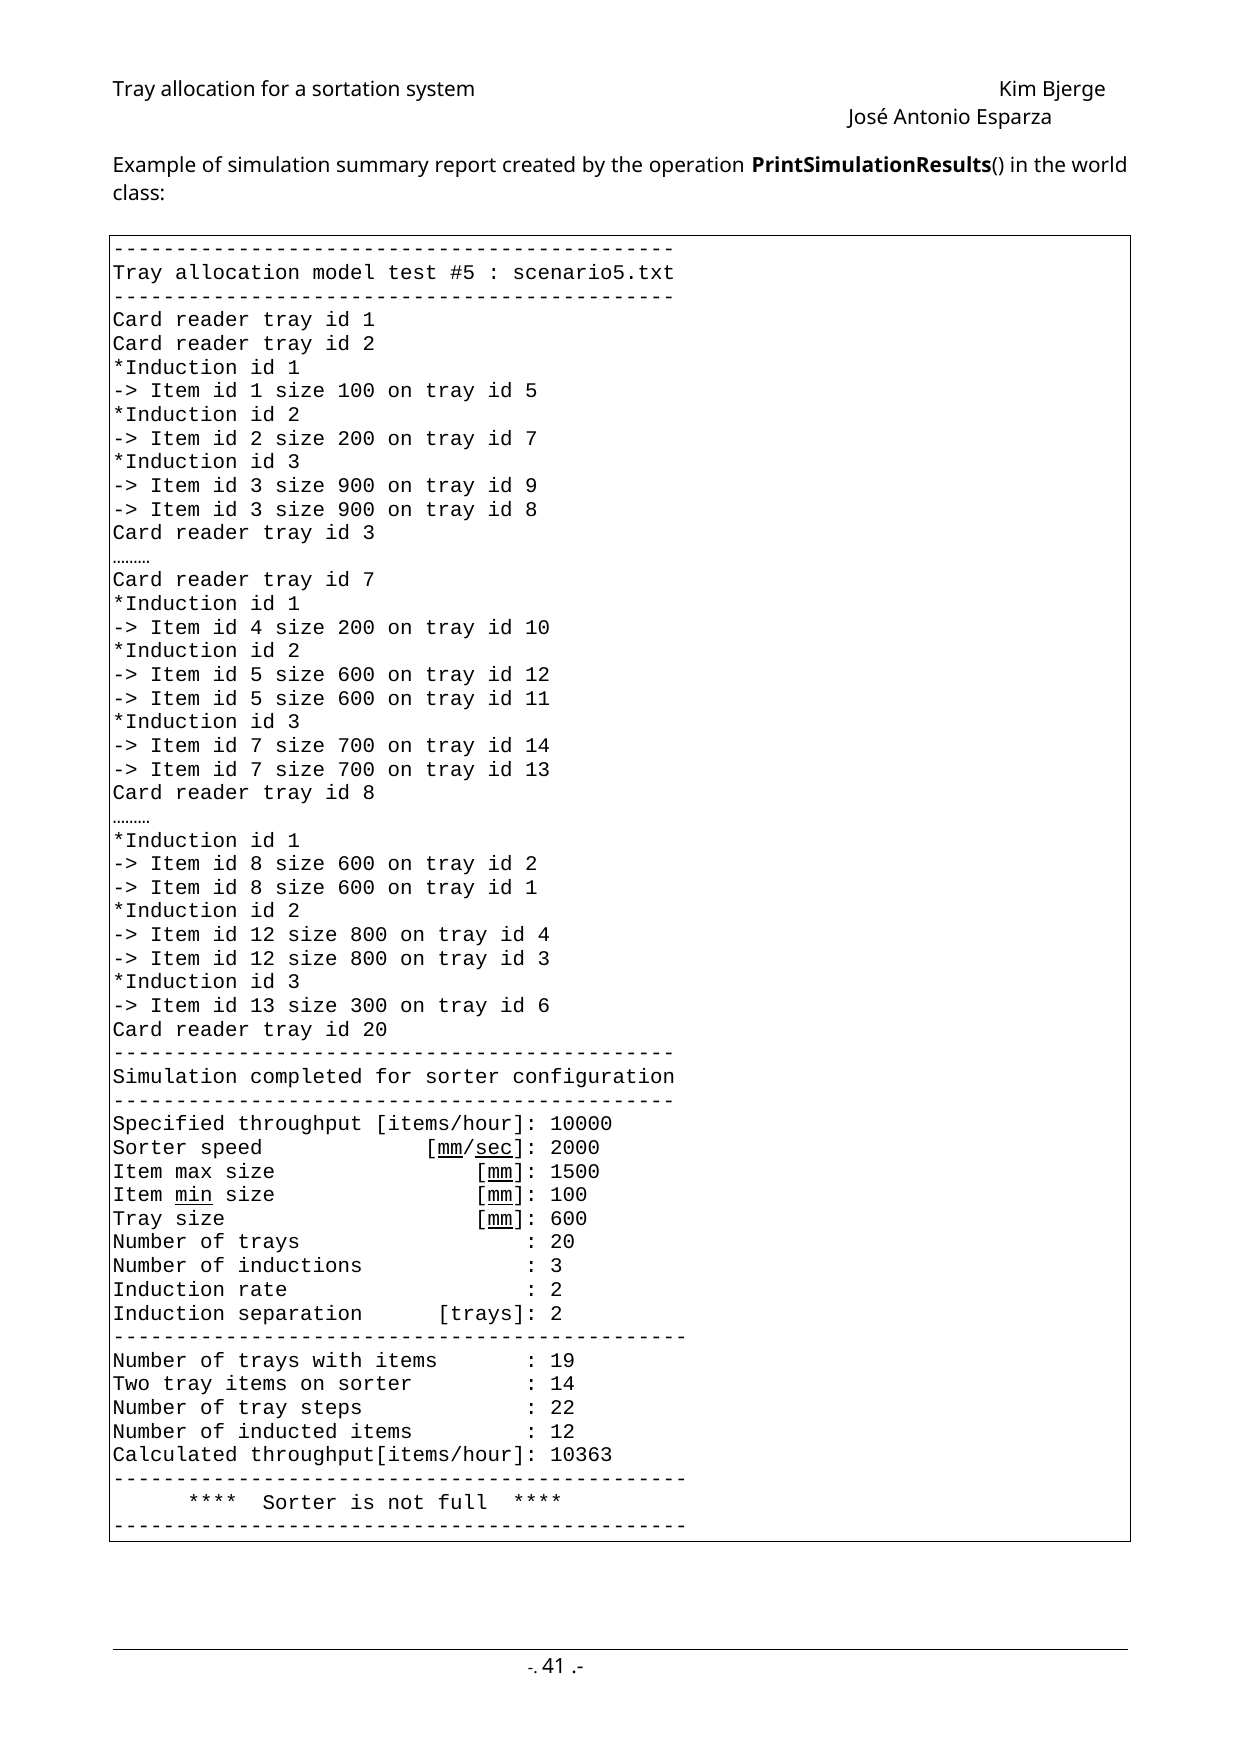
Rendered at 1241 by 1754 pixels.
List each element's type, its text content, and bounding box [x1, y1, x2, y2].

text Card reader tray id 20 [112, 1019, 1128, 1042]
text *Induction id 3 [112, 971, 1128, 995]
text -> Item id 5 size 600 on tray id 12 [112, 664, 1128, 688]
text -> Item id 1 size 100 on tray id 5 [112, 380, 1128, 404]
text *Induction id 3 [112, 451, 1128, 475]
text --------------------------------------------- [112, 286, 1128, 309]
text --------------------------------------------- [110, 236, 1130, 262]
text Number of inducted items : 12 [112, 1421, 1128, 1444]
text Card reader tray id 3 [112, 522, 1128, 546]
text ---------------------------------------------- [110, 1512, 1130, 1541]
text ……… [112, 546, 1128, 569]
text *Induction id 1 [112, 357, 1128, 380]
text ---------------------------------------------- [112, 1326, 1128, 1350]
text -> Item id 7 size 700 on tray id 13 [112, 759, 1128, 782]
text -> Item id 12 size 800 on tray id 4 [112, 924, 1128, 948]
text Card reader tray id 1 [112, 309, 1128, 333]
text Sorter speed [mm/sec]: 2000 [112, 1137, 1128, 1161]
text Item min size [mm]: 100 [112, 1184, 1128, 1208]
text -> Item id 3 size 900 on tray id 8 [112, 498, 1128, 522]
text *Induction id 3 [112, 711, 1128, 735]
text -> Item id 4 size 200 on tray id 10 [112, 617, 1128, 640]
text Induction rate : 2 [112, 1279, 1128, 1302]
text -> Item id 5 size 600 on tray id 11 [112, 688, 1128, 711]
text Two tray items on sorter : 14 [112, 1373, 1128, 1397]
text -> Item id 8 size 600 on tray id 2 [112, 853, 1128, 877]
text -> Item id 8 size 600 on tray id 1 [112, 877, 1128, 901]
text *Induction id 1 [112, 593, 1128, 617]
text *Induction id 2 [112, 901, 1128, 924]
text Card reader tray id 7 [112, 569, 1128, 593]
text *Induction id 2 [112, 404, 1128, 428]
text Card reader tray id 8 [112, 782, 1128, 806]
text *Induction id 1 [112, 829, 1128, 853]
text Tray size [mm]: 600 [112, 1208, 1128, 1232]
text -> Item id 2 size 200 on tray id 7 [112, 428, 1128, 451]
text --------------------------------------------- [112, 1090, 1128, 1113]
text --------------------------------------------- [112, 1042, 1128, 1066]
text Calculated throughput[items/hour]: 10363 [112, 1444, 1128, 1468]
text Induction separation [trays]: 2 [112, 1302, 1128, 1326]
text Simulation completed for sorter configuration [112, 1066, 1128, 1090]
text Card reader tray id 2 [112, 333, 1128, 357]
text Number of trays : 20 [112, 1232, 1128, 1255]
text Number of tray steps : 22 [112, 1397, 1128, 1421]
text -> Item id 7 size 700 on tray id 14 [112, 735, 1128, 759]
text *Induction id 2 [112, 640, 1128, 664]
text -> Item id 3 size 900 on tray id 9 [112, 475, 1128, 498]
text Item max size [mm]: 1500 [112, 1161, 1128, 1184]
text Specified throughput [items/hour]: 10000 [112, 1113, 1128, 1137]
text -> Item id 13 size 300 on tray id 6 [112, 995, 1128, 1019]
text Example of simulation summary report created by the operation PrintSimulationResults() in the world class: [112, 150, 1128, 207]
text **** Sorter is not full **** [112, 1492, 1128, 1512]
text Tray allocation model test #5 : scenario5.txt [112, 262, 1128, 286]
text ---------------------------------------------- [112, 1468, 1128, 1492]
text ……… [112, 806, 1128, 829]
text Number of inductions : 3 [112, 1255, 1128, 1279]
text -> Item id 12 size 800 on tray id 3 [112, 948, 1128, 971]
text Number of trays with items : 19 [112, 1350, 1128, 1373]
